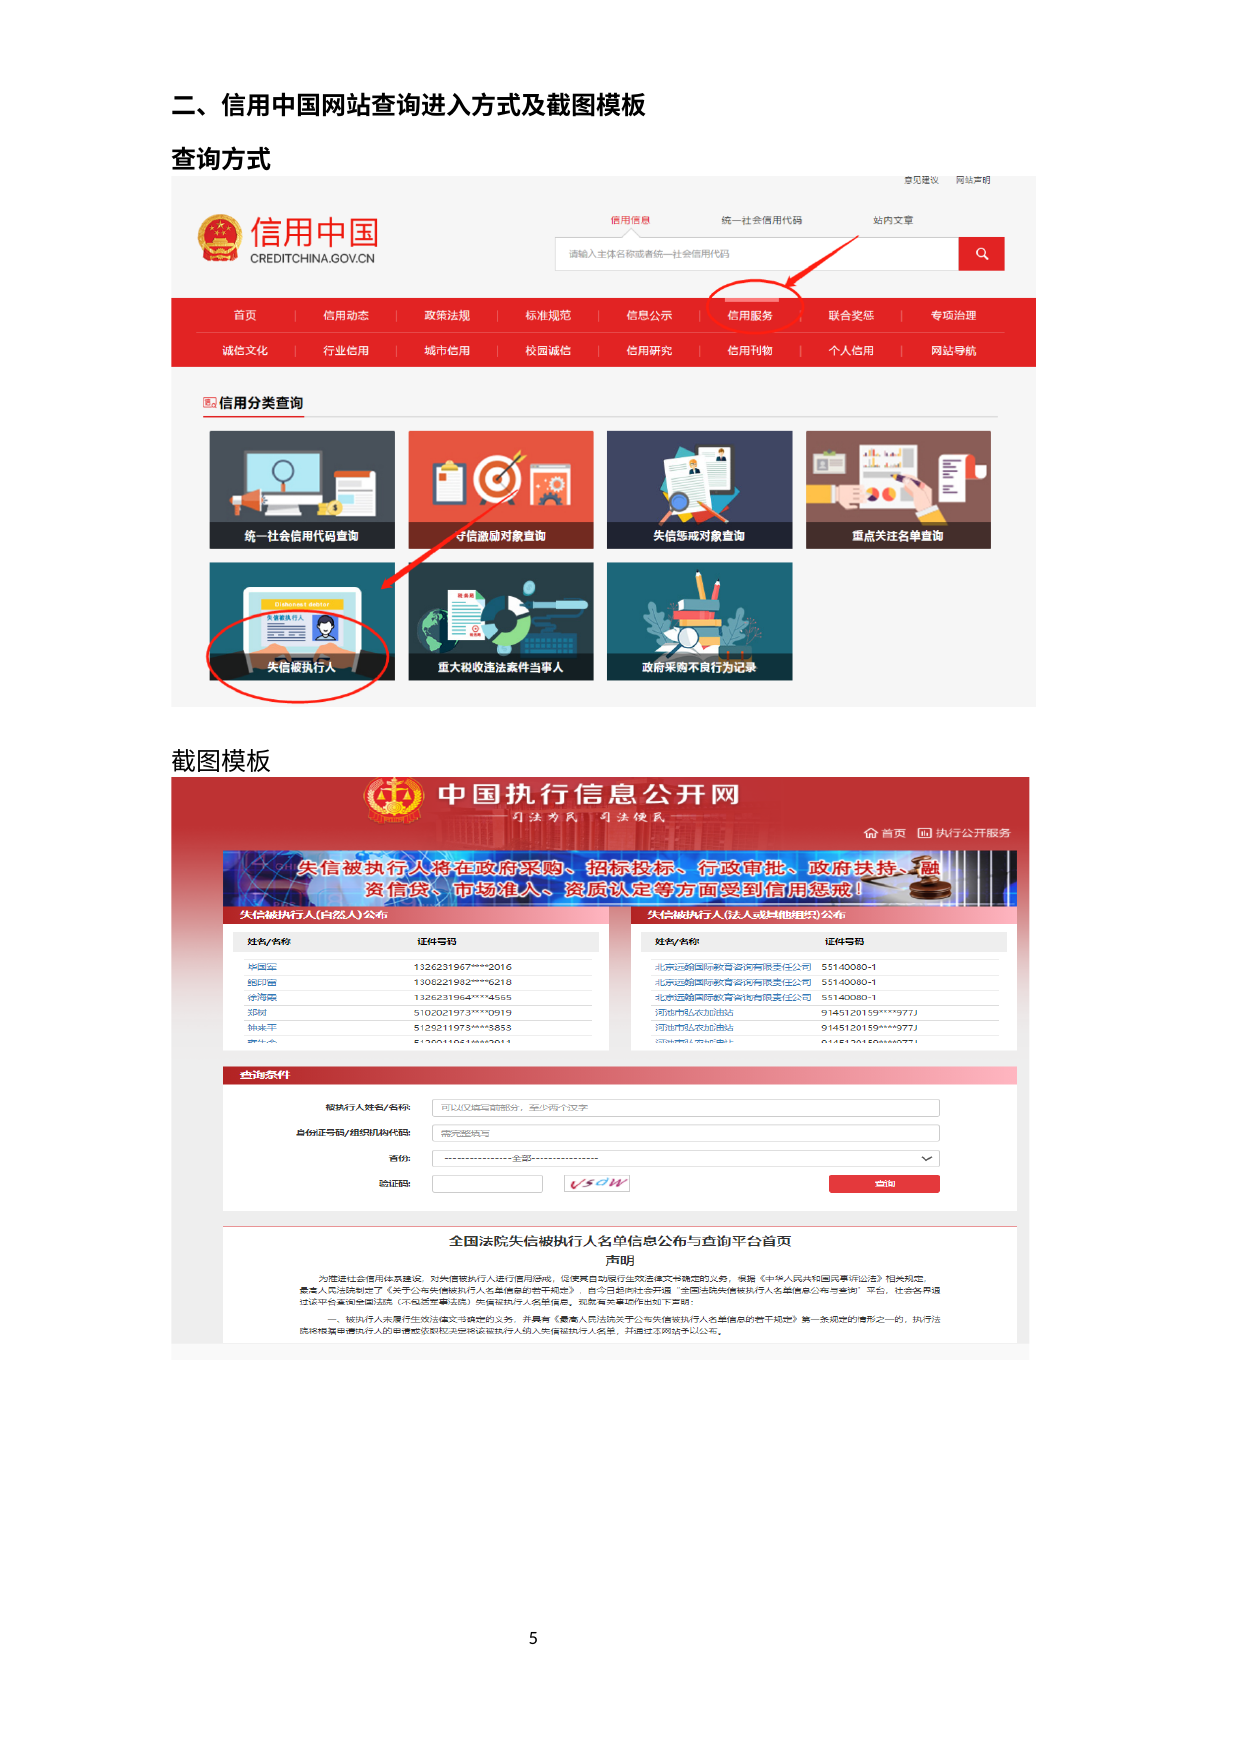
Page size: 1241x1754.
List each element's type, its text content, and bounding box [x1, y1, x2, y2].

text 查询方式 [113, 140, 1127, 176]
picture [171, 176, 1036, 707]
text 第4步：选择“列入严重违法失信企业名单（黑名单）信息”，截取当前页面，显示“暂无列入严重违法失信企业名单（黑名单）信息”即可报名二、信用中国网站查询进入方式及截图模板 [113, 86, 1127, 122]
text 截图模板 [113, 741, 1127, 777]
picture [171, 777, 1030, 1360]
